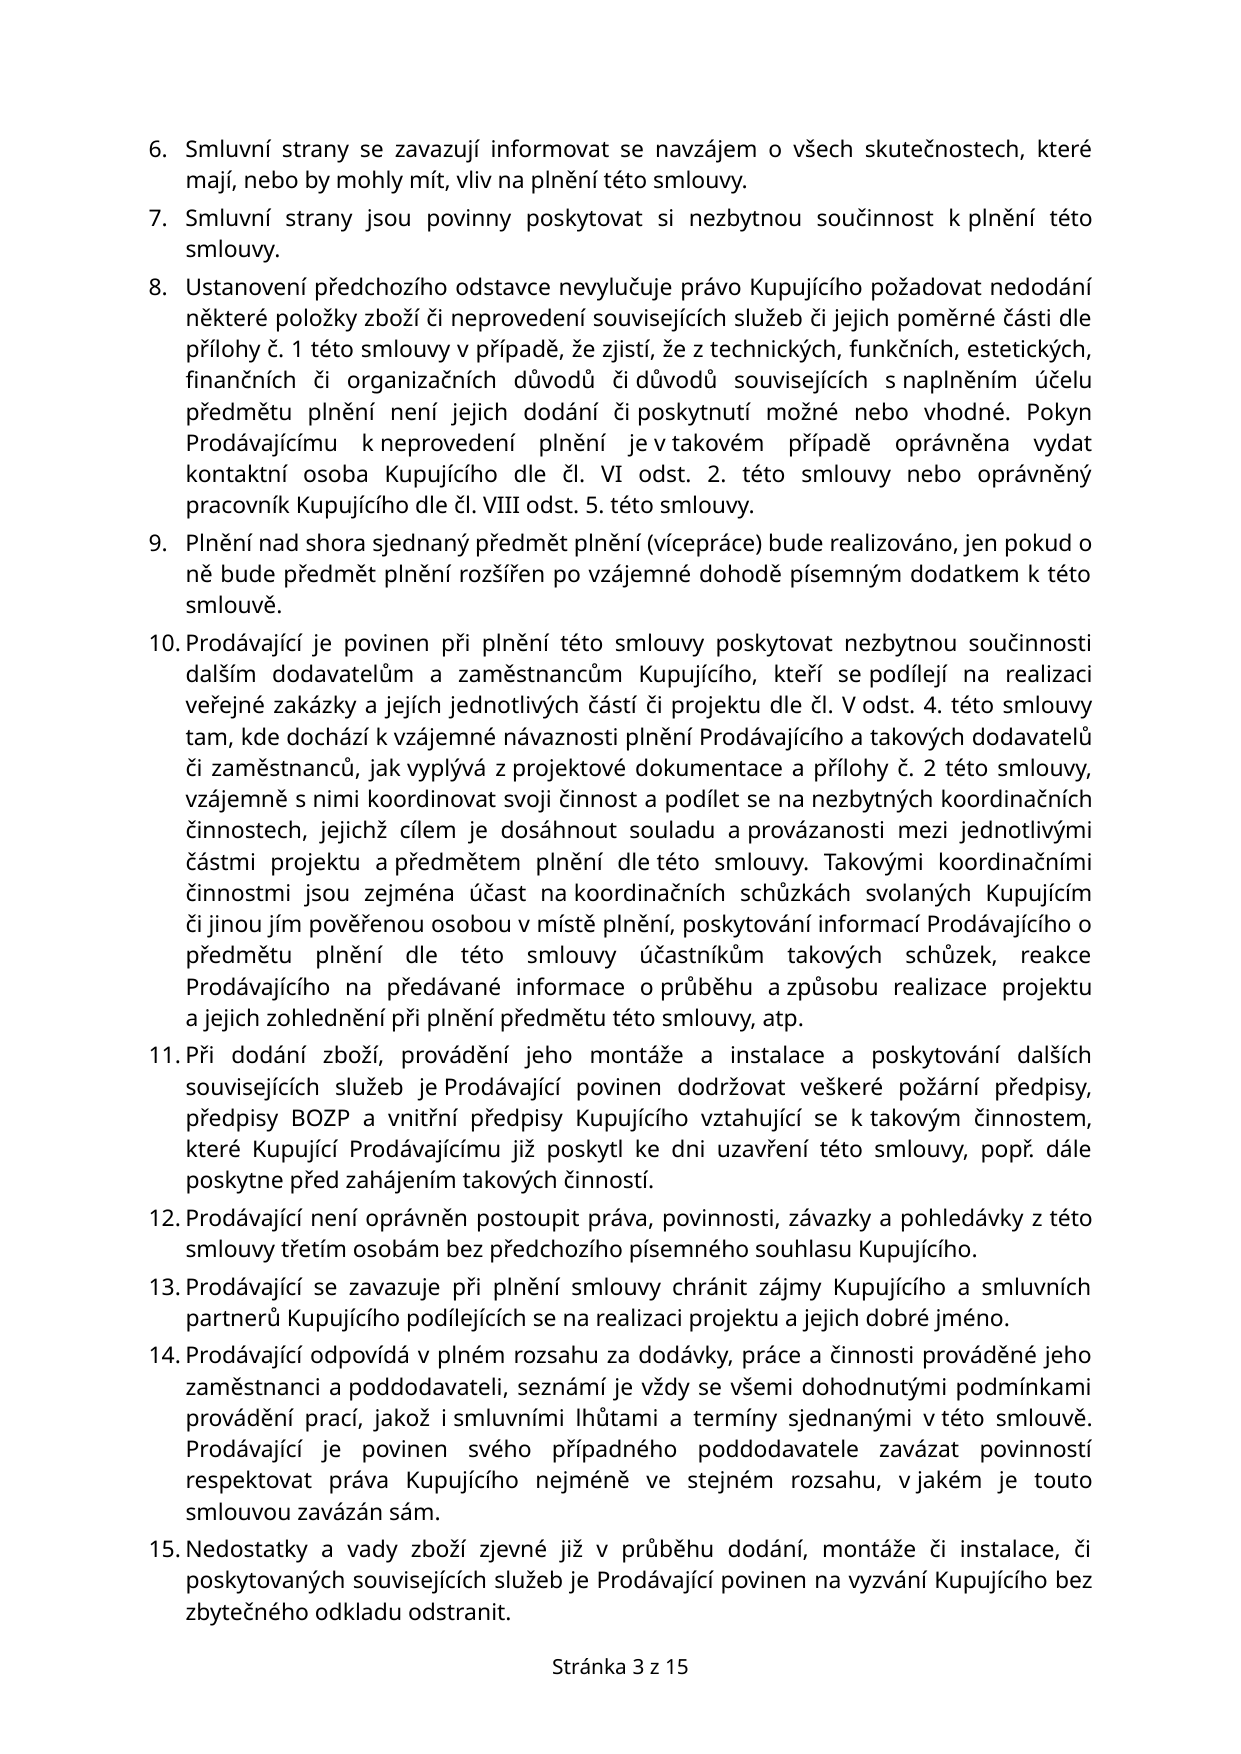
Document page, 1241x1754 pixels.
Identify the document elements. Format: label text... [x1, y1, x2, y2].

subtitle Při dodání zboží, provádění jeho montáže a instalace a poskytování dalších souvisejících služeb je Prodávající povinen dodržovat veškeré požární předpisy, předpisy BOZP a vnitřní předpisy Kupujícího vztahující se k takovým činnostem, které Kupující Prodávajícímu již poskytl ke dni uzavření této smlouvy, popř. dále poskytne před zahájením takových činností. [148, 1039, 1093, 1195]
subtitle Nedostatky a vady zboží zjevné již v průběhu dodání, montáže či instalace, či poskytovaných souvisejících služeb je Prodávající povinen na vyzvání Kupujícího bez zbytečného odkladu odstranit. [148, 1533, 1093, 1627]
subtitle Plnění nad shora sjednaný předmět plnění (vícepráce) bude realizováno, jen pokud o ně bude předmět plnění rozšířen po vzájemné dohodě písemným dodatkem k této smlouvě. [148, 527, 1093, 620]
subtitle Prodávající není oprávněn postoupit práva, povinnosti, závazky a pohledávky z této smlouvy třetím osobám bez předchozího písemného souhlasu Kupujícího. [148, 1202, 1093, 1264]
subtitle Prodávající je povinen při plnění této smlouvy poskytovat nezbytnou součinnosti dalším dodavatelům a zaměstnancům Kupujícího, kteří se podílejí na realizaci veřejné zakázky a jejích jednotlivých částí či projektu dle čl. V odst. 4. této smlouvy tam, kde dochází k vzájemné návaznosti plnění Prodávajícího a takových dodavatelů či zaměstnanců, jak vyplývá z projektové dokumentace a přílohy č. 2 této smlouvy, vzájemně s nimi koordinovat svoji činnost a podílet se na nezbytných koordinačních činnostech, jejichž cílem je dosáhnout souladu a provázanosti mezi jednotlivými částmi projektu a předmětem plnění dle této smlouvy. Takovými koordinačními činnostmi jsou zejména účast na koordinačních schůzkách svolaných Kupujícím či jinou jím pověřenou osobou v místě plnění, poskytování informací Prodávajícího o předmětu plnění dle této smlouvy účastníkům takových schůzek, reakce Prodávajícího na předávané informace o průběhu a způsobu realizace projektu a jejich zohlednění při plnění předmětu této smlouvy, atp. [148, 627, 1093, 1033]
subtitle Smluvní strany se zavazují informovat se navzájem o všech skutečnostech, které mají, nebo by mohly mít, vliv na plnění této smlouvy. [148, 133, 1093, 195]
subtitle Prodávající se zavazuje při plnění smlouvy chránit zájmy Kupujícího a smluvních partnerů Kupujícího podílejících se na realizaci projektu a jejich dobré jméno. [148, 1270, 1093, 1333]
subtitle Ustanovení předchozího odstavce nevylučuje právo Kupujícího požadovat nedodání některé položky zboží či neprovedení souvisejících služeb či jejich poměrné části dle přílohy č. 1 této smlouvy v případě, že zjistí, že z technických, funkčních, estetických, finančních či organizačních důvodů či důvodů souvisejících s naplněním účelu předmětu plnění není jejich dodání či poskytnutí možné nebo vhodné. Pokyn Prodávajícímu k neprovedení plnění je v takovém případě oprávněna vydat kontaktní osoba Kupujícího dle čl. VI odst. 2. této smlouvy nebo oprávněný pracovník Kupujícího dle čl. VIII odst. 5. této smlouvy. [148, 270, 1093, 520]
subtitle Smluvní strany jsou povinny poskytovat si nezbytnou součinnost k plnění této smlouvy. [148, 202, 1093, 264]
subtitle Prodávající odpovídá v plném rozsahu za dodávky, práce a činnosti prováděné jeho zaměstnanci a poddodavateli, seznámí je vždy se všemi dohodnutými podmínkami provádění prací, jakož i smluvními lhůtami a termíny sjednanými v této smlouvě. Prodávající je povinen svého případného poddodavatele zavázat povinností respektovat práva Kupujícího nejméně ve stejném rozsahu, v jakém je touto smlouvou zavázán sám. [148, 1339, 1093, 1527]
